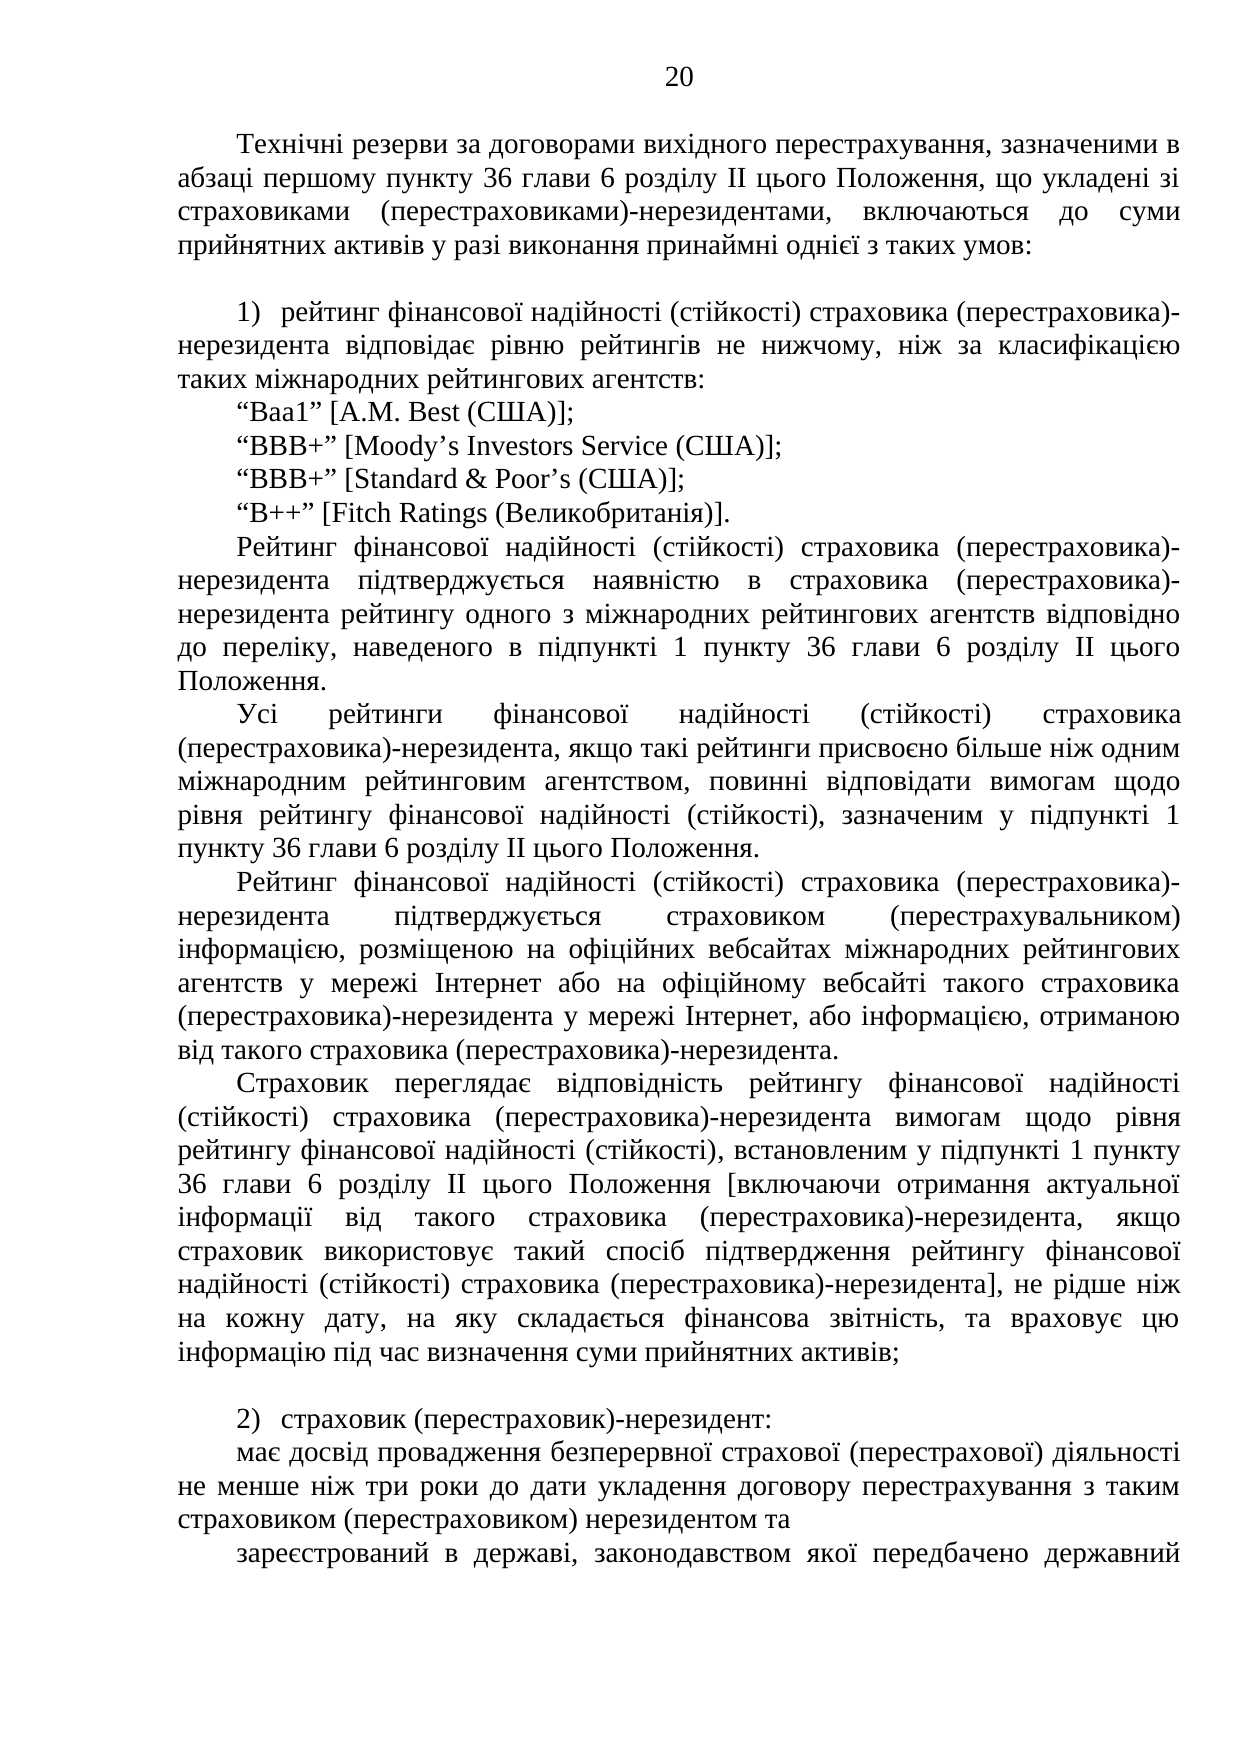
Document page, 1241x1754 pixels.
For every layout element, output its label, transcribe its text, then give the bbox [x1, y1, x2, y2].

text “BBB+” [Standard & Poor’s (США)]; [177, 462, 1181, 495]
list страховик (перестраховик)-нерезидент: [177, 1401, 1181, 1434]
text Страховик переглядає відповідність рейтингу фінансової надійності (стійкості) страховика (перестраховика)-нерезидента вимогам щодо рівня рейтингу фінансової надійності (стійкості), встановленим у підпункті 1 пункту 36 глави 6 розділу II цього Положення [включаючи отримання актуальної інформації від такого страховика (перестраховика)-нерезидента, якщо страховик використовує такий спосіб підтвердження рейтингу фінансової надійності (стійкості) страховика (перестраховика)-нерезидента], не рідше ніж на кожну дату, на яку складається фінансова звітність, та враховує цю інформацію під час визначення суми прийнятних активів; [177, 1065, 1181, 1367]
text має досвід провадження безперервної страхової (перестрахової) діяльності не менше ніж три роки до дати укладення договору перестрахування з таким страховиком (перестраховиком) нерезидентом та [177, 1434, 1181, 1535]
list рейтинг фінансової надійності (стійкості) страховика (перестраховика)-нерезидента відповідає рівню рейтингів не нижчому, ніж за класифікацією таких міжнародних рейтингових агентств: [177, 294, 1181, 394]
text “Baa1” [A.M. Best (США)]; [177, 394, 1181, 428]
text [177, 1535, 1181, 1568]
text Технічні резерви за договорами вихідного перестрахування, зазначеними в абзаці першому пункту 36 глави 6 розділу ІІ цього Положення, що укладені зі страховиками (перестраховиками)-нерезидентами, включаються до суми прийнятних активів у разі виконання принаймні однієї з таких умов: [177, 126, 1181, 260]
text Усі рейтинги фінансової надійності (стійкості) страховика (перестраховика)-нерезидента, якщо такі рейтинги присвоєно більше ніж одним міжнародним рейтинговим агентством, повинні відповідати вимогам щодо рівня рейтингу фінансової надійності (стійкості), зазначеним у підпункті 1 пункту 36 глави 6 розділу IІ цього Положення. [177, 696, 1181, 864]
text “B++” [Fitch Ratings (Великобританія)]. [177, 495, 1181, 529]
text Рейтинг фінансової надійності (стійкості) страховика (перестраховика)-нерезидента підтверджується страховиком (перестрахувальником) інформацією, розміщеною на офіційних вебсайтах міжнародних рейтингових агентств у мережі Інтернет або на офіційному вебсайті такого страховика (перестраховика)-нерезидента у мережі Інтернет, або інформацією, отриманою від такого страховика (перестраховика)-нерезидента. [177, 864, 1181, 1065]
text Рейтинг фінансової надійності (стійкості) страховика (перестраховика)-нерезидента підтверджується наявністю в страховика (перестраховика)-нерезидента рейтингу одного з міжнародних рейтингових агентств відповідно до переліку, наведеного в підпункті 1 пункту 36 глави 6 розділу II цього Положення. [177, 529, 1181, 696]
text “BBB+” [Moody’s Investors Service (США)]; [177, 428, 1181, 462]
